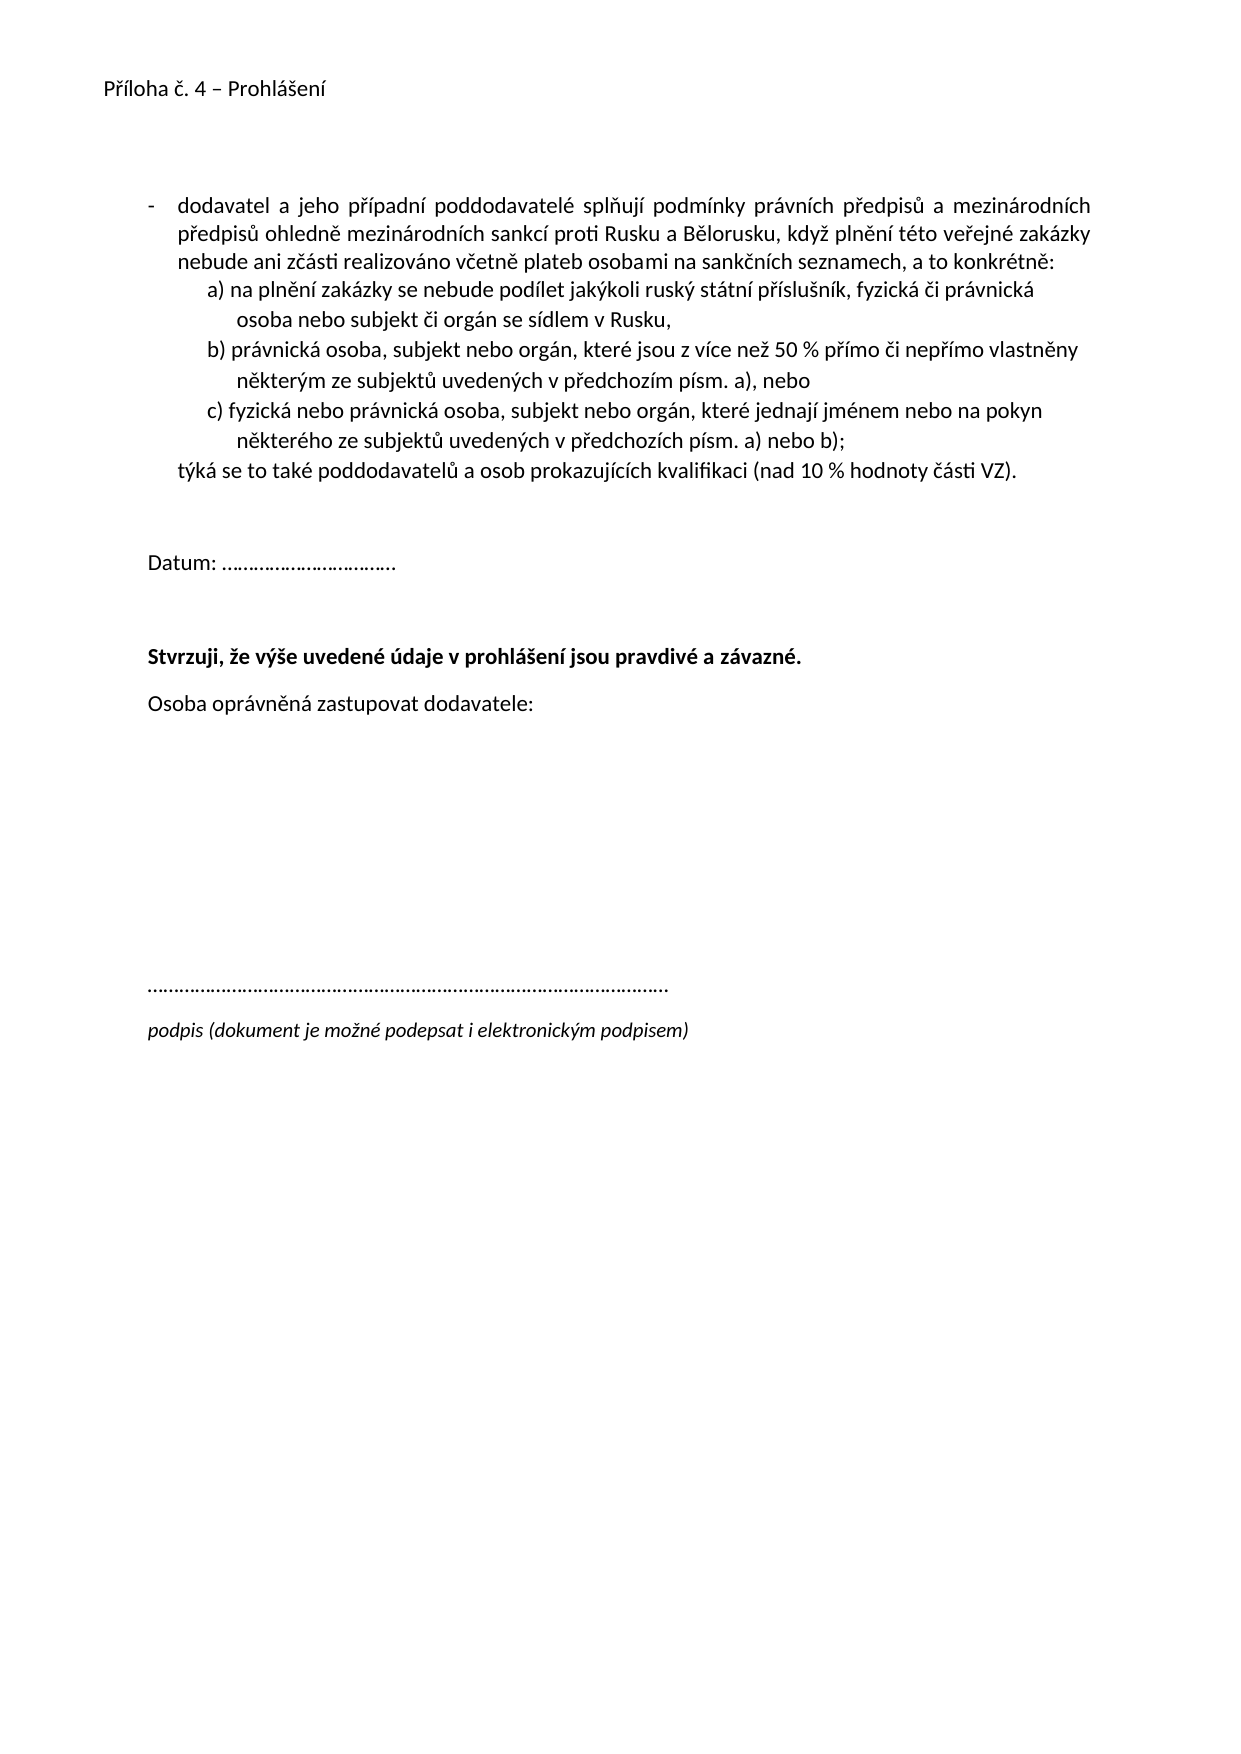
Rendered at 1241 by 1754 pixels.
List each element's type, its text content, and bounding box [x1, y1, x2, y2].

list c) fyzická nebo právnická osoba, subjekt nebo orgán, které jednají jménem nebo na pokyn některého ze subjektů uvedených v předchozích písm. a) nebo b); [207, 396, 1093, 454]
list b) právnická osoba, subjekt nebo orgán, které jsou z více než 50 % přímo či nepřímo vlastněny některým ze subjektů uvedených v předchozím písm. a), nebo [207, 336, 1093, 394]
text Datum: …………………………… [148, 548, 1093, 576]
list a) na plnění zakázky se nebude podílet jakýkoli ruský státní příslušník, fyzická či právnická osoba nebo subjekt či orgán se sídlem v Rusku, [207, 275, 1093, 333]
list dodavatel a jeho případní poddodavatelé splňují podmínky právních předpisů a mezinárodních předpisů ohledně mezinárodních sankcí proti Rusku a Bělorusku, když plnění této veřejné zakázky nebude ani zčásti realizováno včetně plateb osobami na sankčních seznamech, a to konkrétně: [148, 191, 1093, 275]
text Osoba oprávněná zastupovat dodavatele: [148, 689, 1093, 717]
text Stvrzuji, že výše uvedené údaje v prohlášení jsou pravdivé a závazné. [148, 642, 1093, 670]
text ……………………………………………………………………………………… [148, 970, 1093, 998]
list týká se to také poddodavatelů a osob prokazujících kvalifikaci (nad 10 % hodnoty části VZ). [177, 456, 1093, 484]
text podpis (dokument je možné podepsat i elektronickým podpisem) [148, 1017, 1093, 1042]
